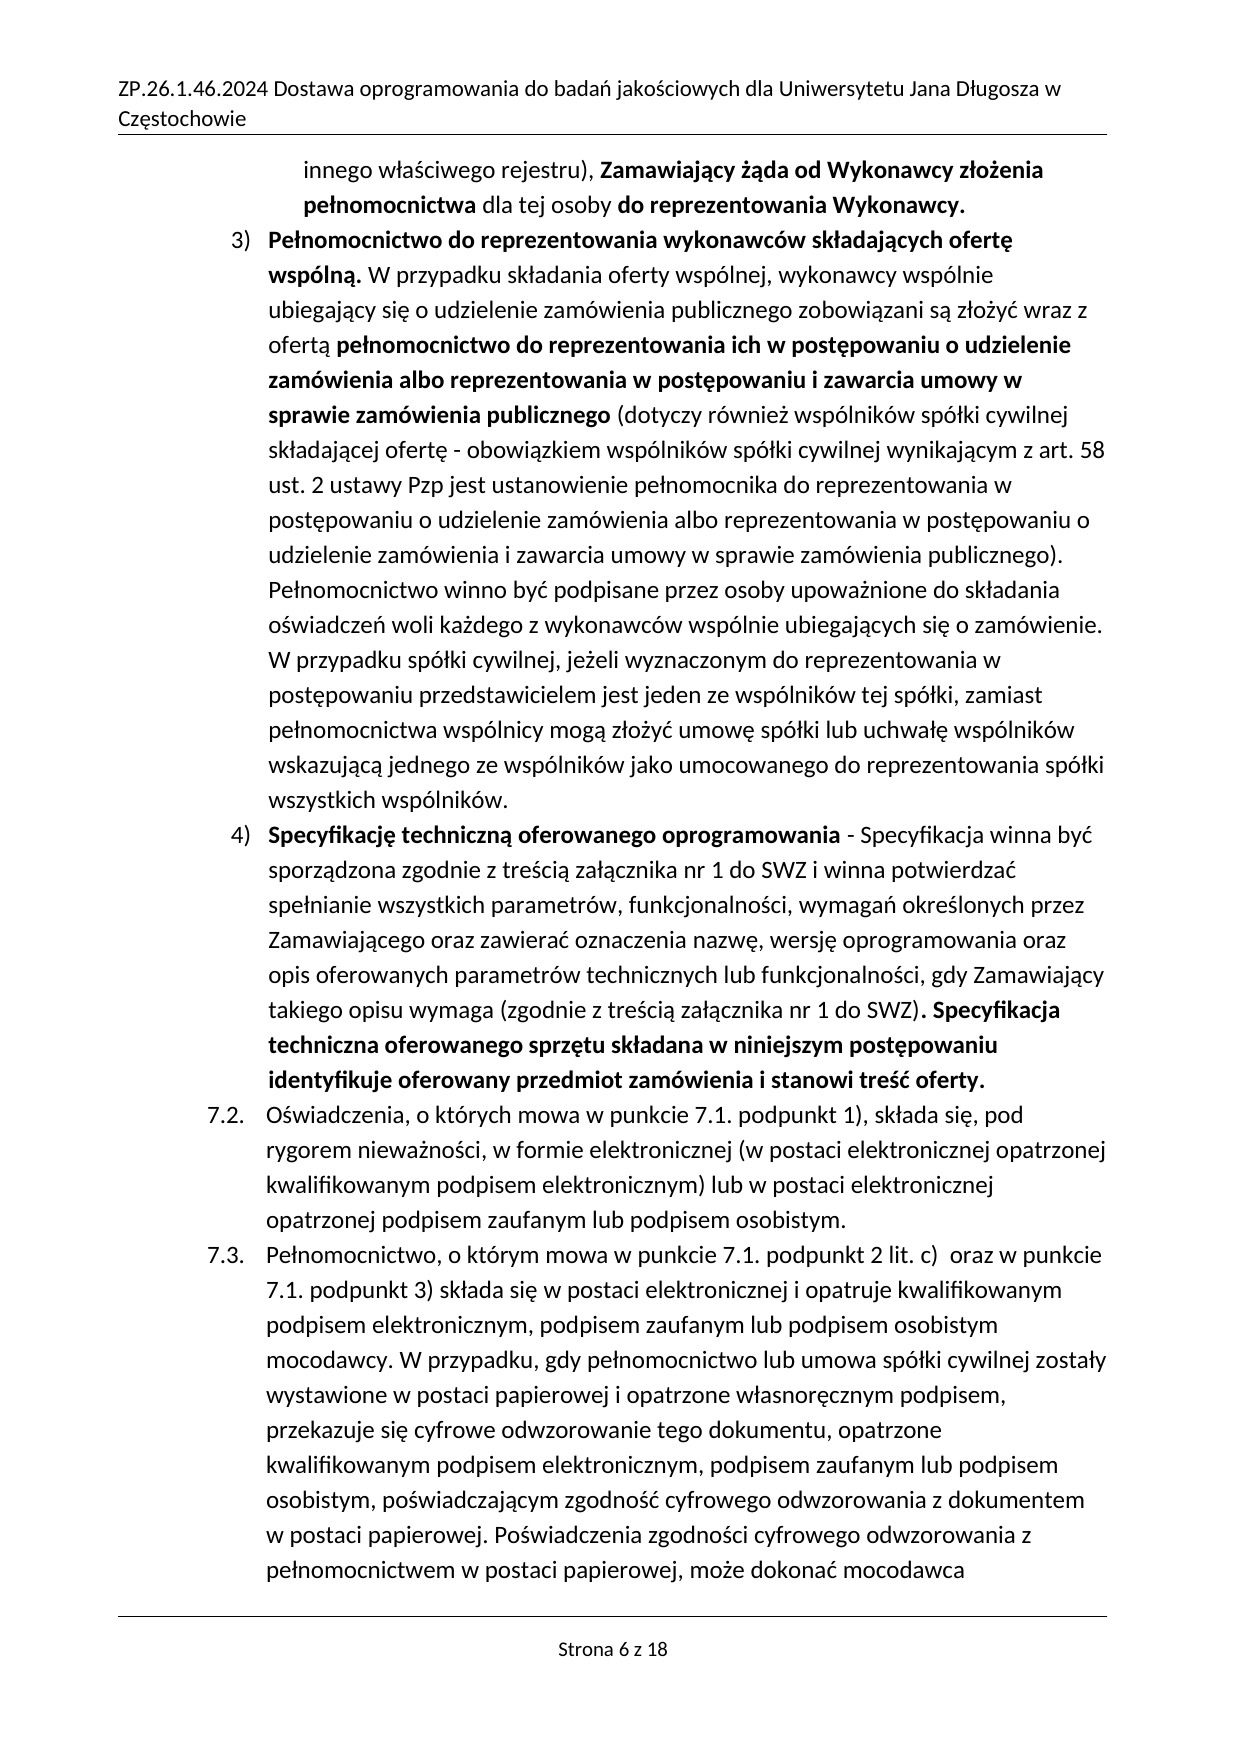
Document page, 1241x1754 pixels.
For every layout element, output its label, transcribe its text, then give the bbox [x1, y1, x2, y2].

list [266, 154, 1107, 219]
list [207, 1239, 1107, 1584]
list Specyfikację techniczną oferowanego oprogramowania - Specyfikacja winna być sporządzona zgodnie z treścią załącznika nr 1 do SWZ i winna potwierdzać spełnianie wszystkich parametrów, funkcjonalności, wymagań określonych przez Zamawiającego oraz zawierać oznaczenia nazwę, wersję oprogramowania oraz opis oferowanych parametrów technicznych lub funkcjonalności, gdy Zamawiający takiego opisu wymaga (zgodnie z treścią załącznika nr 1 do SWZ). Specyfikacja techniczna oferowanego sprzętu składana w niniejszym postępowaniu identyfikuje oferowany przedmiot zamówienia i stanowi treść oferty. [231, 819, 1107, 1094]
list Pełnomocnictwo do reprezentowania wykonawców składających ofertę wspólną. W przypadku składania oferty wspólnej, wykonawcy wspólnie ubiegający się o udzielenie zamówienia publicznego zobowiązani są złożyć wraz z ofertą pełnomocnictwo do reprezentowania ich w postępowaniu o udzielenie zamówienia albo reprezentowania w postępowaniu i zawarcia umowy w sprawie zamówienia publicznego (dotyczy również wspólników spółki cywilnej składającej ofertę - obowiązkiem wspólników spółki cywilnej wynikającym z art. 58 ust. 2 ustawy Pzp jest ustanowienie pełnomocnika do reprezentowania w postępowaniu o udzielenie zamówienia albo reprezentowania w postępowaniu o udzielenie zamówienia i zawarcia umowy w sprawie zamówienia publicznego). Pełnomocnictwo winno być podpisane przez osoby upoważnione do składania oświadczeń woli każdego z wykonawców wspólnie ubiegających się o zamówienie. W przypadku spółki cywilnej, jeżeli wyznaczonym do reprezentowania w postępowaniu przedstawicielem jest jeden ze wspólników tej spółki, zamiast pełnomocnictwa wspólnicy mogą złożyć umowę spółki lub uchwałę wspólników wskazującą jednego ze wspólników jako umocowanego do reprezentowania spółki wszystkich wspólników. [231, 224, 1107, 814]
list Oświadczenia, o których mowa w punkcie 7.1. podpunkt 1), składa się, pod rygorem nieważności, w formie elektronicznej (w postaci elektronicznej opatrzonej kwalifikowanym podpisem elektronicznym) lub w postaci elektronicznej opatrzonej podpisem zaufanym lub podpisem osobistym. [207, 1099, 1107, 1234]
